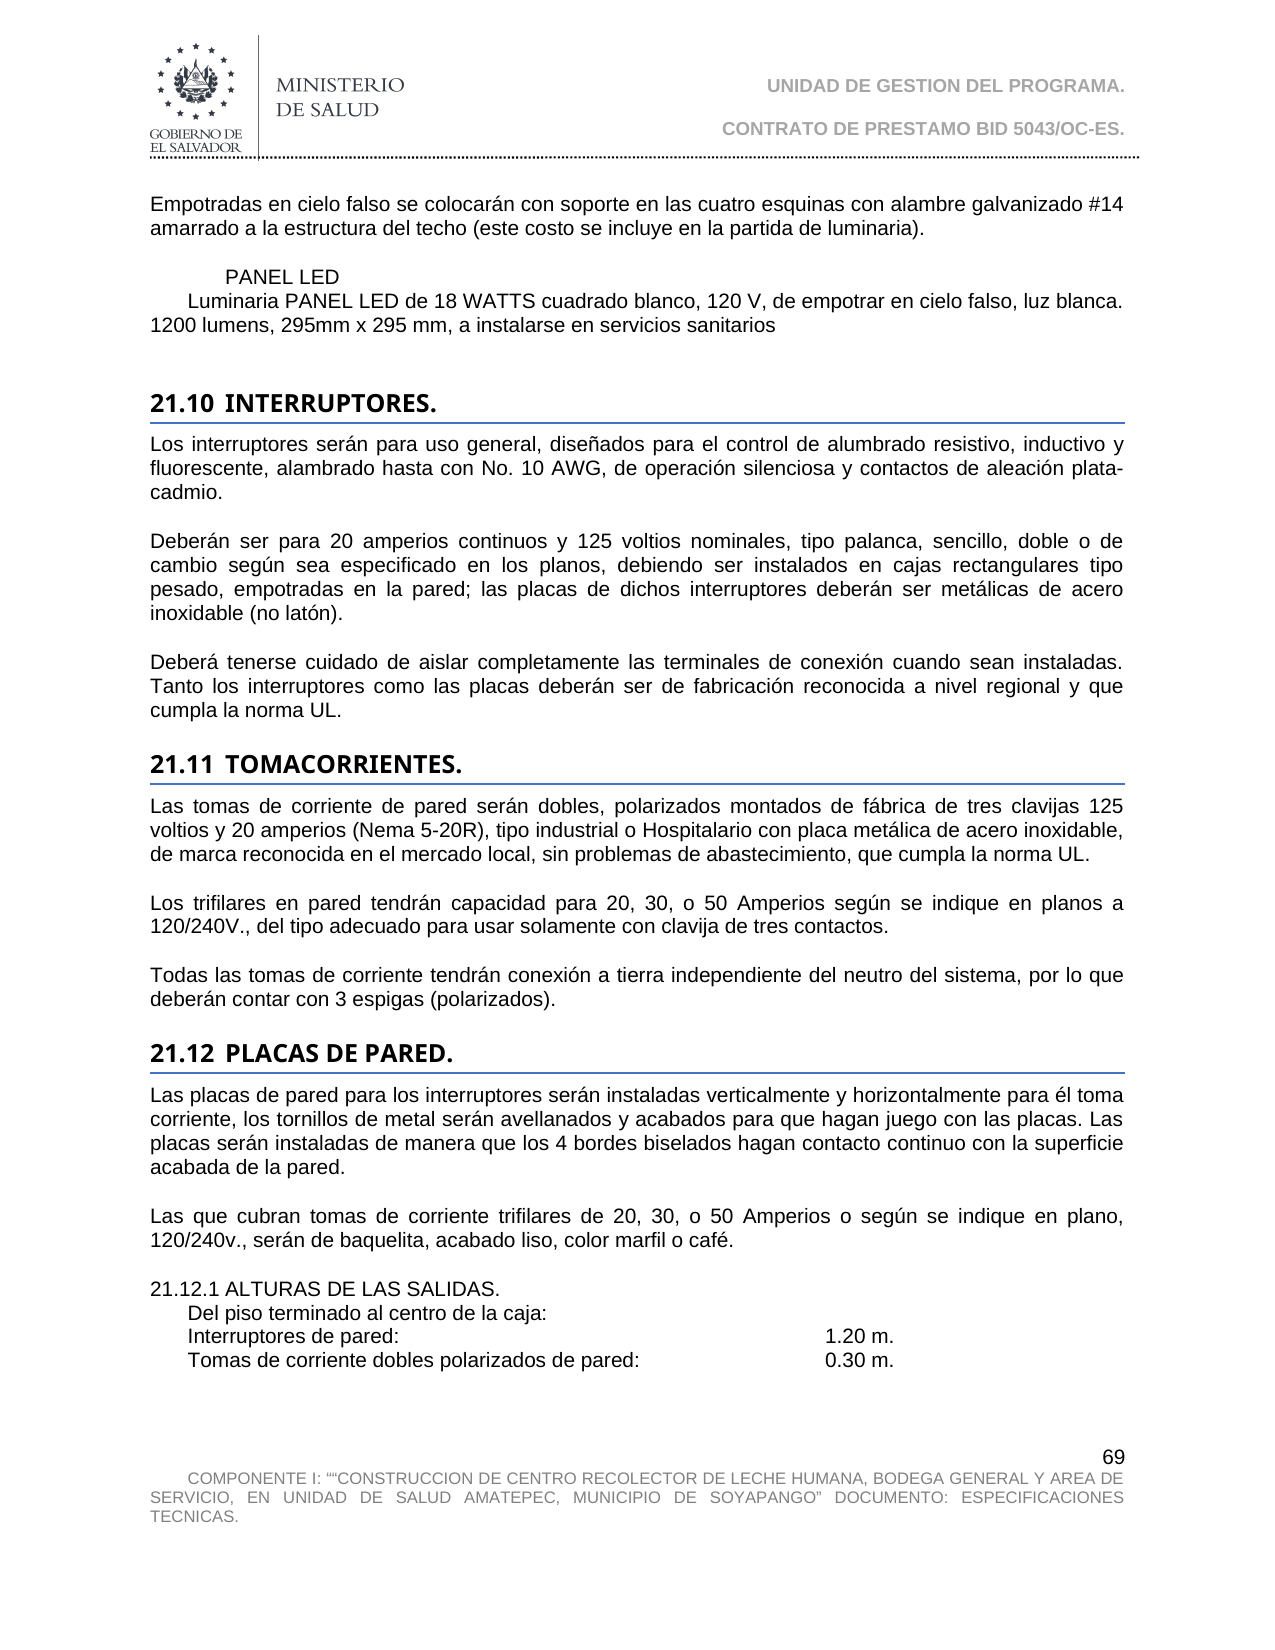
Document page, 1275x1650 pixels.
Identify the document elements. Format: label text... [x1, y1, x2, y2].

subtitle INTERRUPTORES. [150, 386, 1125, 422]
subtitle PLACAS DE PARED. [150, 1036, 1125, 1072]
text Todas las tomas de corriente tendrán conexión a tierra independiente del neutro del sistema, por lo que deberán contar con 3 espigas (polarizados). [150, 963, 1125, 1011]
text Las que cubran tomas de corriente trifilares de 20, 30, o 50 Amperios o según se indique en plano, 120/240v., serán de baquelita, acabado liso, color marfil o café. [150, 1203, 1125, 1251]
subtitle TOMACORRIENTES. [150, 747, 1125, 783]
text Tomas de corriente dobles polarizados de pared: 0.30 m. [150, 1348, 1125, 1372]
text Del piso terminado al centro de la caja: [150, 1300, 1125, 1324]
picture [150, 35, 405, 161]
text Deberá tenerse cuidado de aislar completamente las terminales de conexión cuando sean instaladas. Tanto los interruptores como las placas deberán ser de fabricación reconocida a nivel regional y que cumpla la norma UL. [150, 650, 1125, 722]
text Las placas de pared para los interruptores serán instaladas verticalmente y horizontalmente para él toma corriente, los tornillos de metal serán avellanados y acabados para que hagan juego con las placas. Las placas serán instaladas de manera que los 4 bordes biselados hagan contacto continuo con la superficie acabada de la pared. [150, 1083, 1125, 1178]
text Los interruptores serán para uso general, diseñados para el control de alumbrado resistivo, inductivo y fluorescente, alambrado hasta con No. 10 AWG, de operación silenciosa y contactos de aleación plata-cadmio. [150, 432, 1125, 504]
text Deberán ser para 20 amperios continuos y 125 voltios nominales, tipo palanca, sencillo, doble o de cambio según sea especificado en los planos, debiendo ser instalados en cajas rectangulares tipo pesado, empotradas en la pared; las placas de dichos interruptores deberán ser metálicas de acero inoxidable (no latón). [150, 529, 1125, 625]
text Interruptores de pared: 1.20 m. [150, 1324, 1125, 1348]
text Los trifilares en pared tendrán capacidad para 20, 30, o 50 Amperios según se indique en planos a 120/240V., del tipo adecuado para usar solamente con clavija de tres contactos. [150, 890, 1125, 938]
subtitle ALTURAS DE LAS SALIDAS. [150, 1276, 1097, 1300]
text Luminaria PANEL LED de 18 WATTS cuadrado blanco, 120 V, de empotrar en cielo falso, luz blanca. 1200 lumens, 295mm x 295 mm, a instalarse en servicios sanitarios [150, 289, 1125, 337]
text Las tomas de corriente de pared serán dobles, polarizados montados de fábrica de tres clavijas 125 voltios y 20 amperios (Nema 5-20R), tipo industrial o Hospitalario con placa metálica de acero inoxidable, de marca reconocida en el mercado local, sin problemas de abastecimiento, que cumpla la norma UL. [150, 793, 1125, 865]
text PANEL LED [225, 265, 1125, 289]
